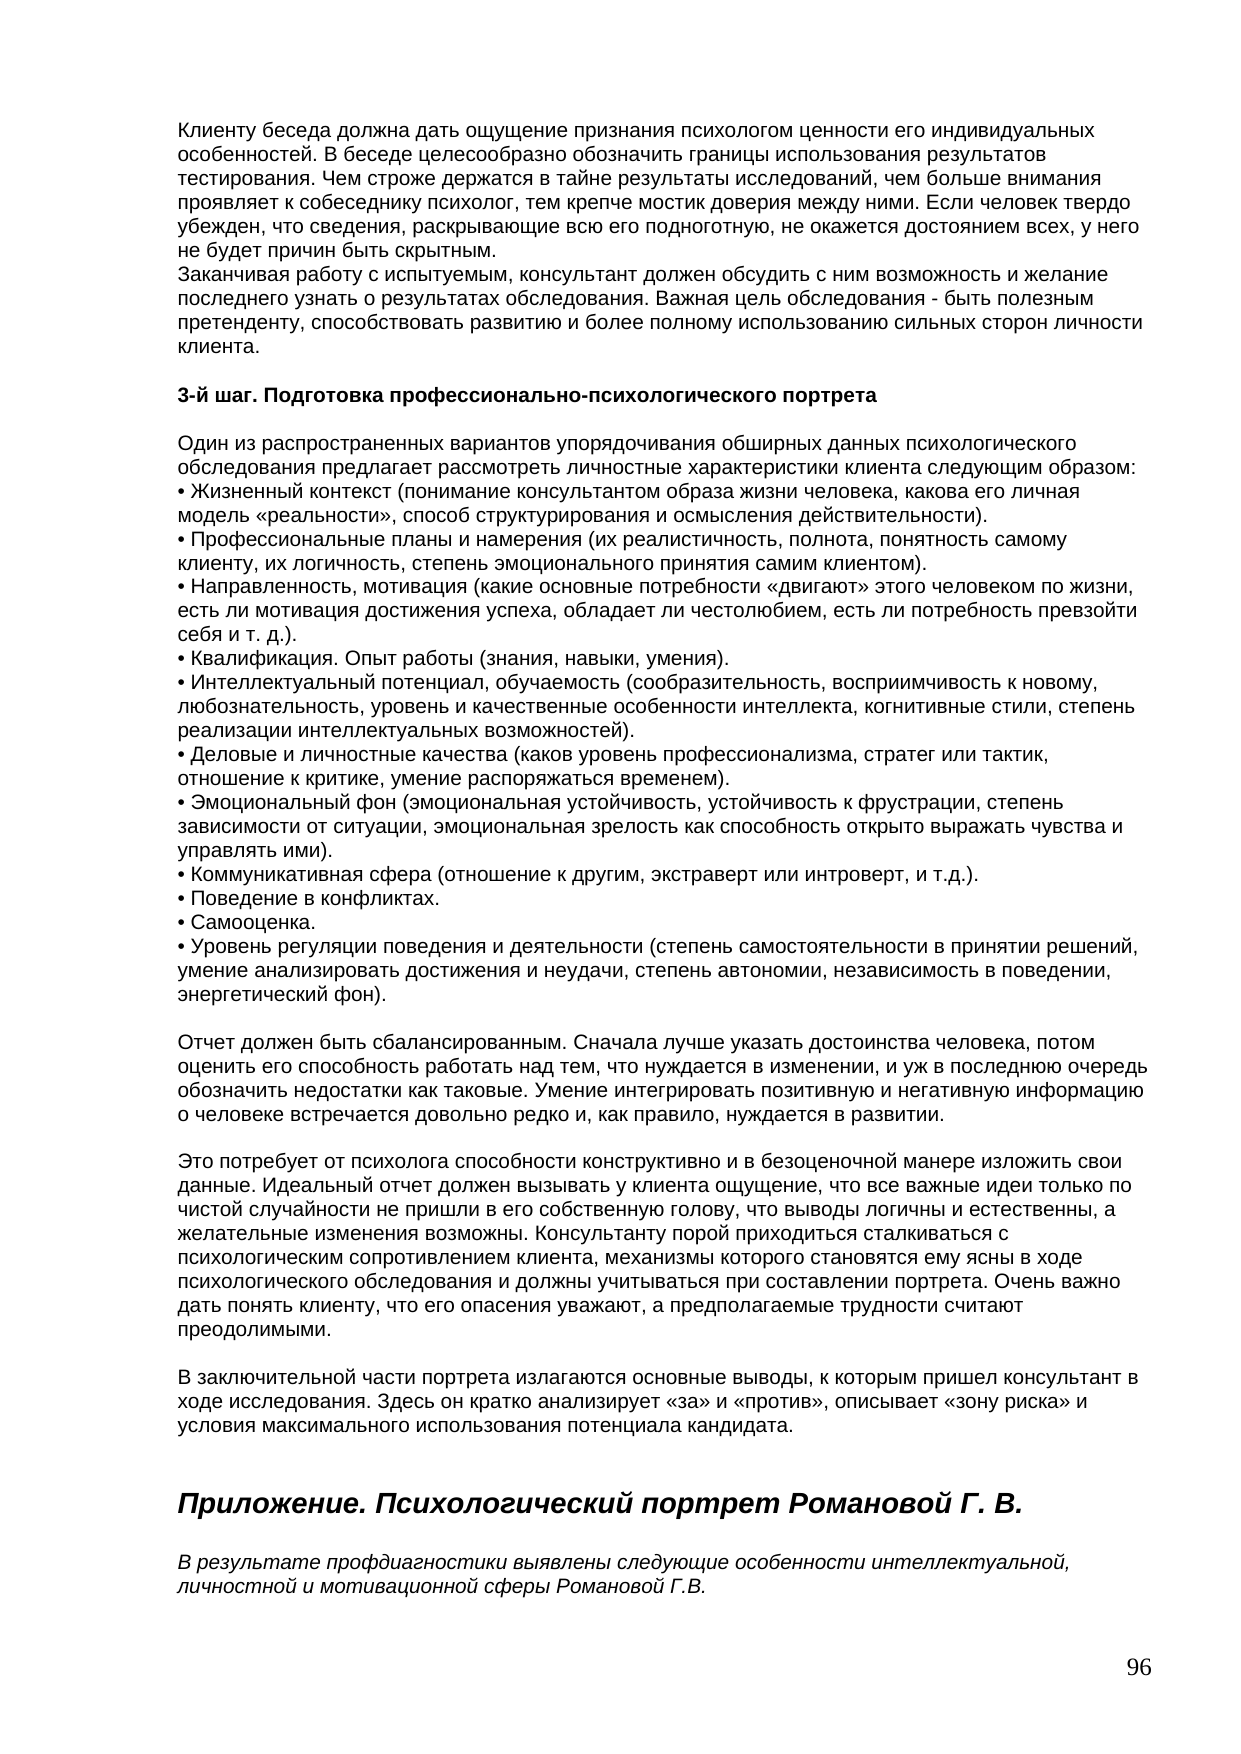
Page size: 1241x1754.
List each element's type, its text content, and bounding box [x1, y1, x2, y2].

text Отчет должен быть сбалансированным. Сначала лучше указать достоинства человека, потом оценить его способность работать над тем, что нуждается в изменении, и уж в последнюю очередь обозначить недостатки как таковые. Умение интегрировать позитивную и негативную информацию о человеке встречается довольно редко и, как правило, нуждается в развитии. Это потребует от психолога способности конструктивно и в безоценочной манере изложить свои данные. Идеальный отчет должен вызывать у клиента ощущение, что все важные идеи только по чистой случайности не пришли в его собственную голову, что выводы логичны и естественны, а желательные изменения возможны. Консультанту порой приходиться сталкиваться с психологическим сопротивлением клиента, механизмы которого становятся ему ясны в ходе психологического обследования и должны учитываться при составлении портрета. Очень важно дать понять клиенту, что его опасения уважают, а предполагаемые трудности считают преодолимыми. В заключительной части портрета излагаются основные выводы, к которым пришел консультант в ходе исследования. Здесь он кратко анализирует «за» и «против», описывает «зону риска» и условия максимального использования потенциала кандидата. [177, 1006, 1152, 1437]
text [177, 118, 1152, 358]
text • Жизненный контекст (понимание консультантом образа жизни человека, какова его личная модель «реальности», способ структурирования и осмысления действительности). • Профессиональные планы и намерения (их реалистичность, полнота, понятность самому клиенту, их логичность, степень эмоционального принятия самим клиентом). • Направленность, мотивация (какие основные потребности «двигают» этого человеком по жизни, есть ли мотивация достижения успеха, обладает ли честолюбием, есть ли потребность превзойти себя и т. д.). • Квалификация. Опыт работы (знания, навыки, умения). • Интеллектуальный потенциал, обучаемость (сообразительность, восприимчивость к новому, любознательность, уровень и качественные особенности интеллекта, когнитивные стили, степень реализации интеллектуальных возможностей). • Деловые и личностные качества (каков уровень профессионализма, стратег или тактик, отношение к критике, умение распоряжаться временем). • Эмоциональный фон (эмоциональная устойчивость, устойчивость к фрустрации, степень зависимости от ситуации, эмоциональная зрелость как способность открыто выражать чувства и управлять ими). • Коммуникативная сфера (отношение к другим, экстраверт или интроверт, и т.д.). • Поведение в конфликтах. • Самооценка. • Уровень регуляции поведения и деятельности (степень самостоятельности в принятии решений, умение анализировать достижения и неудачи, степень автономии, независимость в поведении, энергетический фон). [177, 478, 1152, 1006]
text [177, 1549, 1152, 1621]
text 3-й шаг. Подготовка профессионально-психологического портрета [177, 383, 1152, 407]
subtitle Приложение. Психологический портрет Романовой Г. В. [177, 1486, 1152, 1519]
text Один из распространенных вариантов упорядочивания обширных данных психологического обследования предлагает рассмотреть личностные характеристики клиента следующим образом: [177, 407, 1152, 478]
